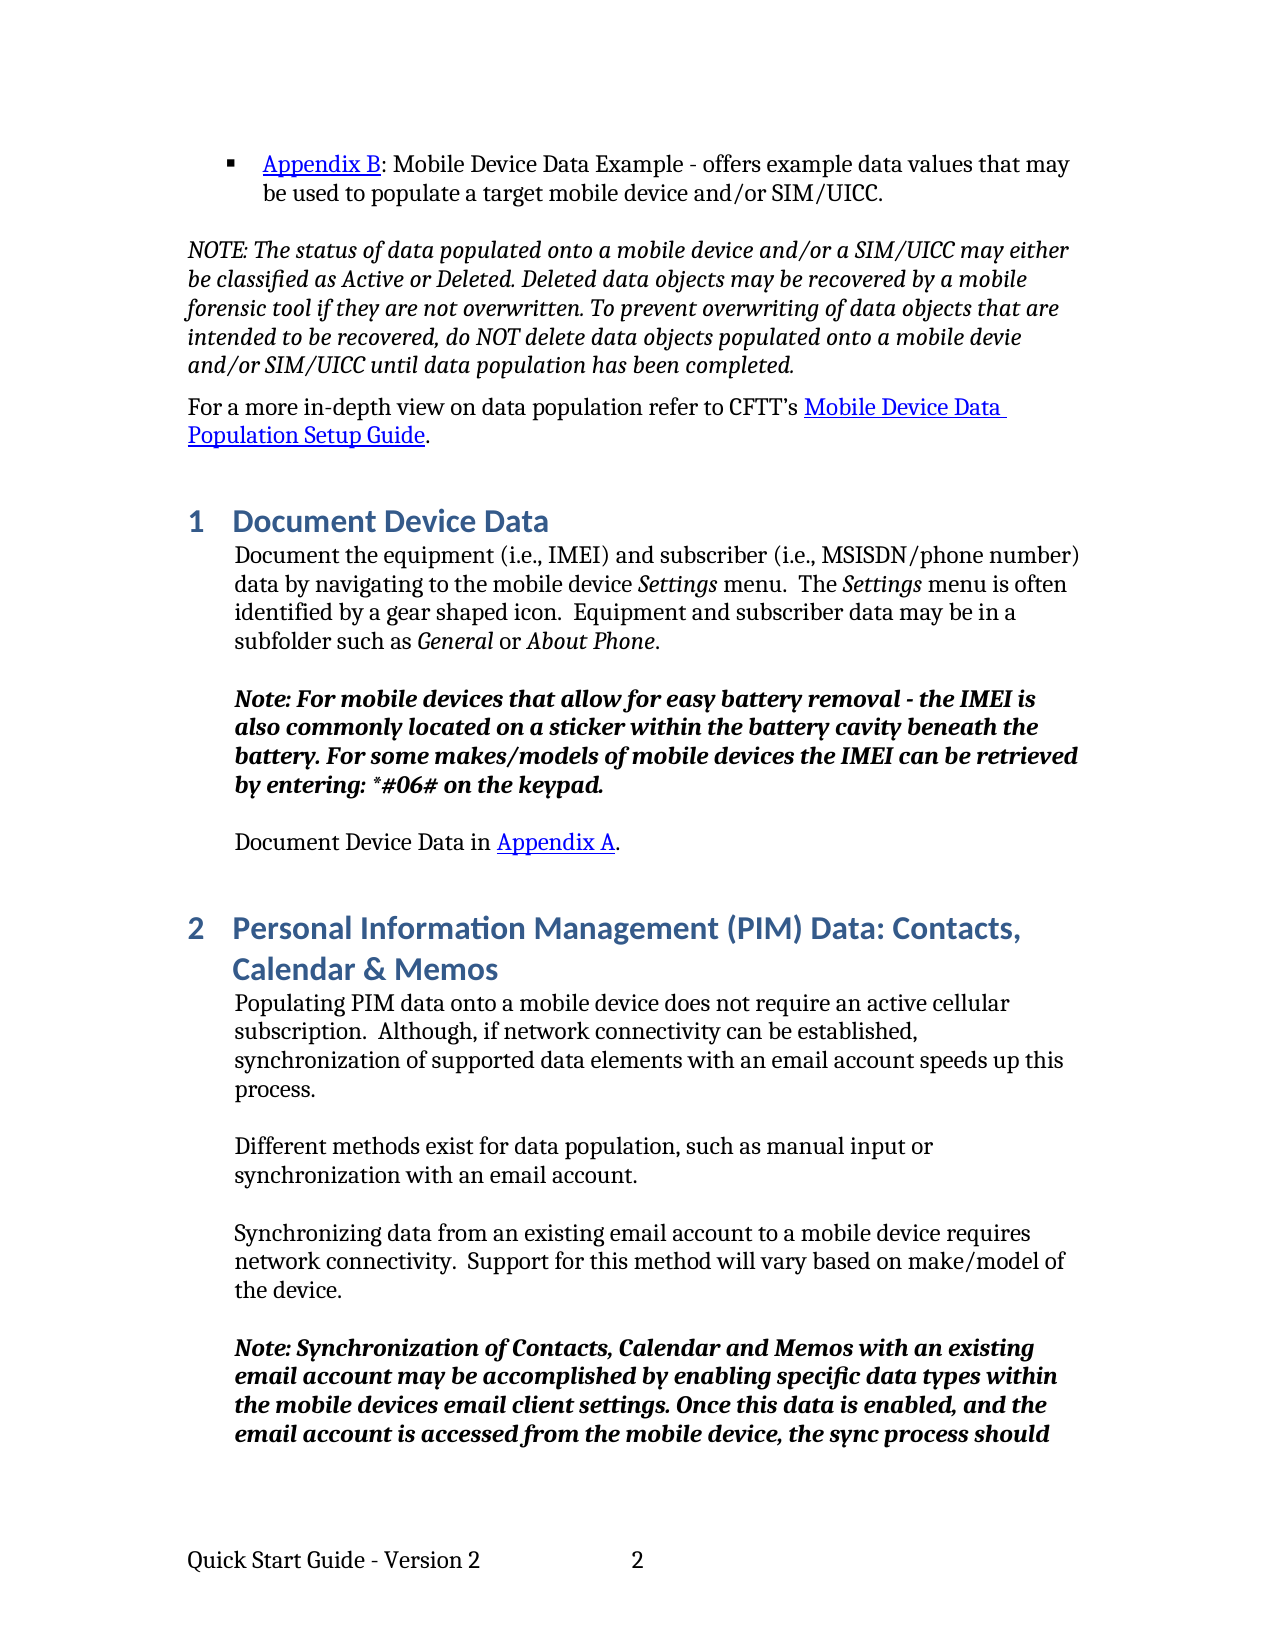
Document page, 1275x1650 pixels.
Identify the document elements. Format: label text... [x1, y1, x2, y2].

list Appendix B: Mobile Device Data Example - offers example data values that may be used to populate a target mobile device and/or SIM/UICC. [225, 150, 1087, 207]
text NOTE: The status of data populated onto a mobile device and/or a SIM/UICC may either be classified as Active or Deleted. Deleted data objects may be recovered by a mobile forensic tool if they are not overwritten. To prevent overwriting of data objects that are intended to be recovered, do NOT delete data objects populated onto a mobile devie and/or SIM/UICC until data population has been completed. [187, 236, 1087, 380]
text Different methods exist for data population, such as manual input or synchronization with an email account. [234, 1132, 1087, 1190]
text Document Device Data in Appendix A. [234, 828, 1087, 857]
text Note: For mobile devices that allow for easy battery removal - the IMEI is also commonly located on a sticker within the battery cavity beneath the battery. For some makes/models of mobile devices the IMEI can be retrieved by entering: *#06# on the keypad. [234, 684, 1087, 799]
text Synchronizing data from an existing email account to a mobile device requires network connectivity. Support for this method will vary based on make/model of the device. [234, 1218, 1087, 1305]
text Document the equipment (i.e., IMEI) and subscriber (i.e., MSISDN/phone number) data by navigating to the mobile device Settings menu. The Settings menu is often identified by a gear shaped icon. Equipment and subscriber data may be in a subfolder such as General or About Phone. [234, 541, 1087, 656]
subtitle Document Device Data [187, 500, 1087, 541]
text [234, 1333, 1087, 1448]
text For a more in-depth view on data population refer to CFTT’s Mobile Device Data Population Setup Guide. [187, 392, 1087, 450]
text Populating PIM data onto a mobile device does not require an active cellular subscription. Although, if network connectivity can be established, synchronization of supported data elements with an email account speeds up this process. [234, 988, 1087, 1103]
subtitle Personal Information Management (PIM) Data: Contacts, Calendar & Memos [187, 907, 1087, 988]
